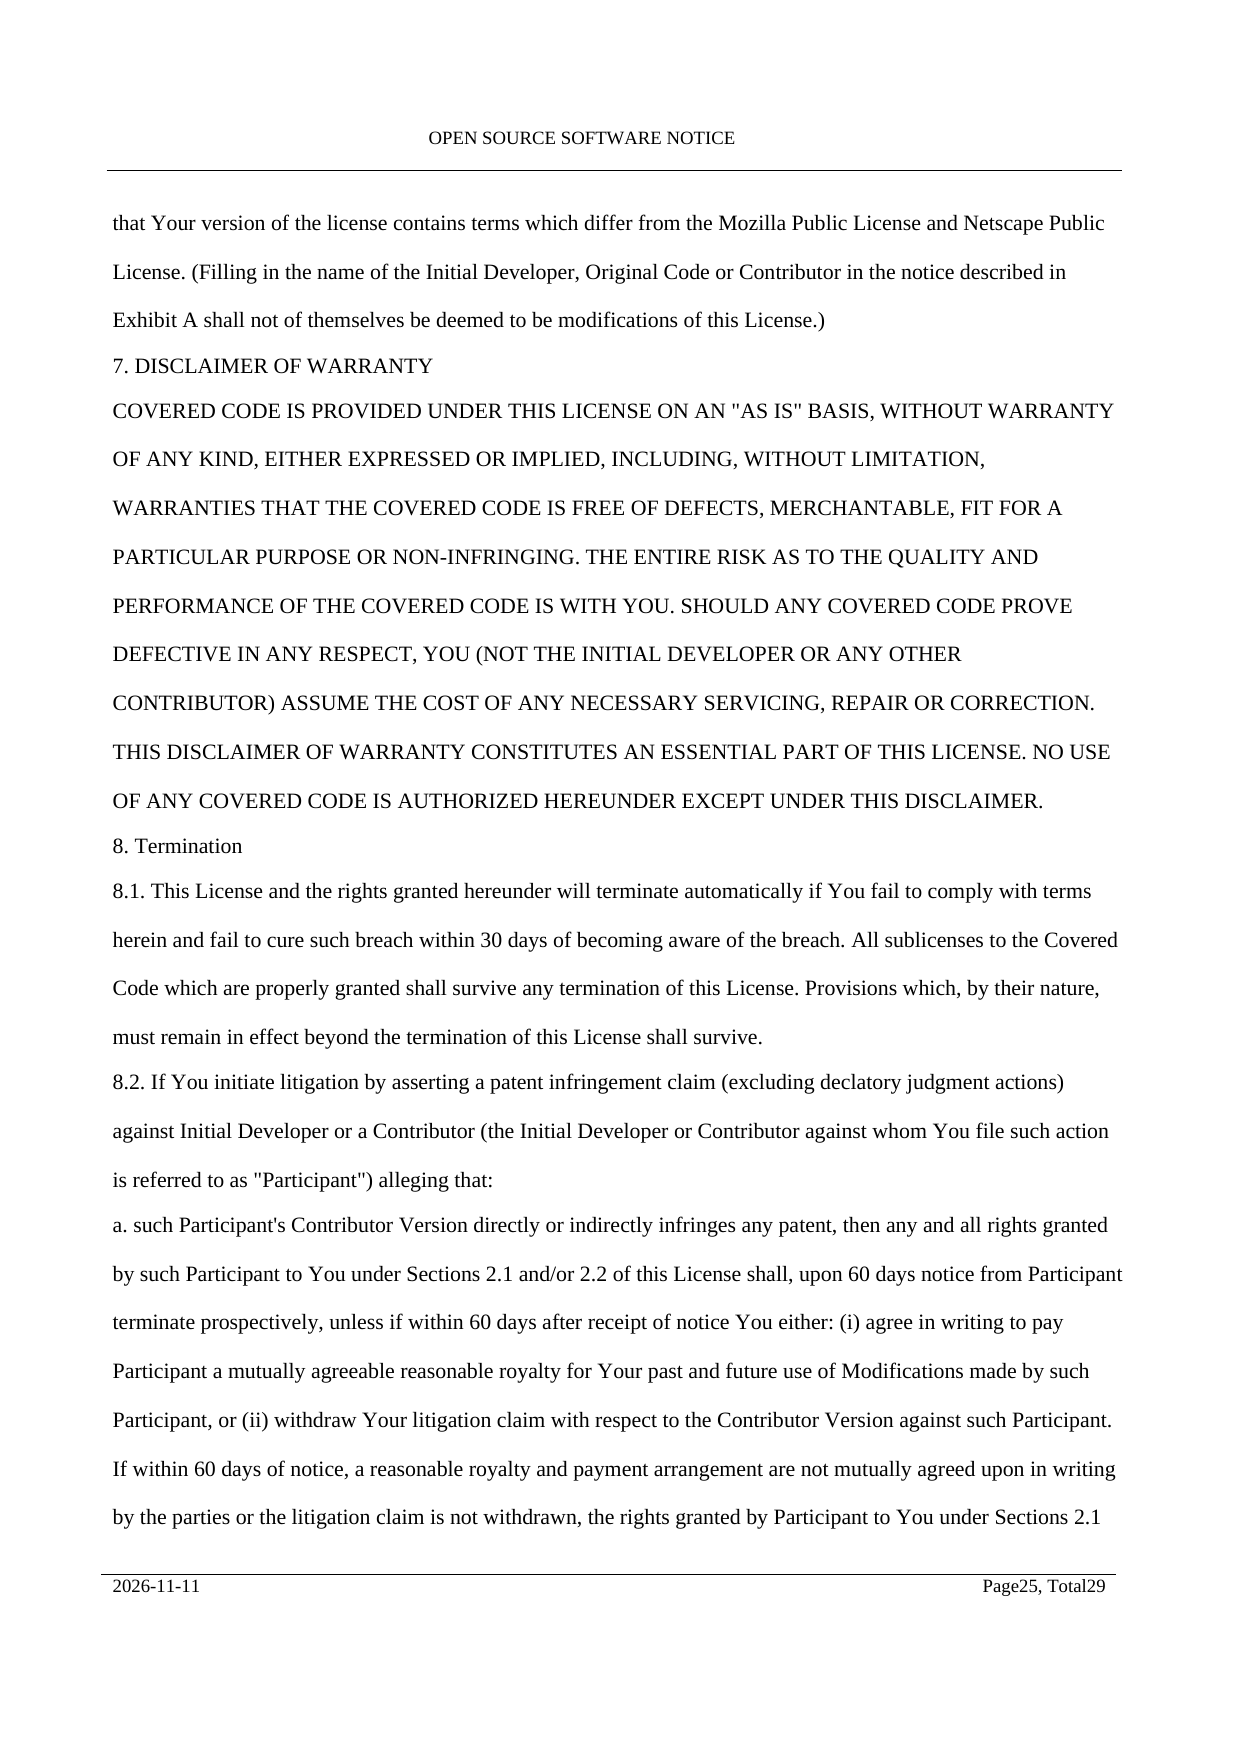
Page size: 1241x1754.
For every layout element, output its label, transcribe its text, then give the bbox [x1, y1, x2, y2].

text 8. Termination [112, 829, 1128, 862]
text 8.1. This License and the rights granted hereunder will terminate automatically if You fail to comply with terms herein and fail to cure such breach within 30 days of becoming aware of the breach. All sublicenses to the Covered Code which are properly granted shall survive any termination of this License. Provisions which, by their nature, must remain in effect beyond the termination of this License shall survive. [112, 874, 1128, 1053]
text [112, 206, 1128, 336]
text 7. DISCLAIMER OF WARRANTY [112, 349, 1128, 381]
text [112, 1208, 1128, 1533]
text 8.2. If You initiate litigation by asserting a patent infringement claim (excluding declatory judgment actions) against Initial Developer or a Contributor (the Initial Developer or Contributor against whom You file such action is referred to as "Participant") alleging that: [112, 1066, 1128, 1196]
text COVERED CODE IS PROVIDED UNDER THIS LICENSE ON AN "AS IS" BASIS, WITHOUT WARRANTY OF ANY KIND, EITHER EXPRESSED OR IMPLIED, INCLUDING, WITHOUT LIMITATION, WARRANTIES THAT THE COVERED CODE IS FREE OF DEFECTS, MERCHANTABLE, FIT FOR A PARTICULAR PURPOSE OR NON-INFRINGING. THE ENTIRE RISK AS TO THE QUALITY AND PERFORMANCE OF THE COVERED CODE IS WITH YOU. SHOULD ANY COVERED CODE PROVE DEFECTIVE IN ANY RESPECT, YOU (NOT THE INITIAL DEVELOPER OR ANY OTHER CONTRIBUTOR) ASSUME THE COST OF ANY NECESSARY SERVICING, REPAIR OR CORRECTION. THIS DISCLAIMER OF WARRANTY CONSTITUTES AN ESSENTIAL PART OF THIS LICENSE. NO USE OF ANY COVERED CODE IS AUTHORIZED HEREUNDER EXCEPT UNDER THIS DISCLAIMER. [112, 394, 1128, 817]
